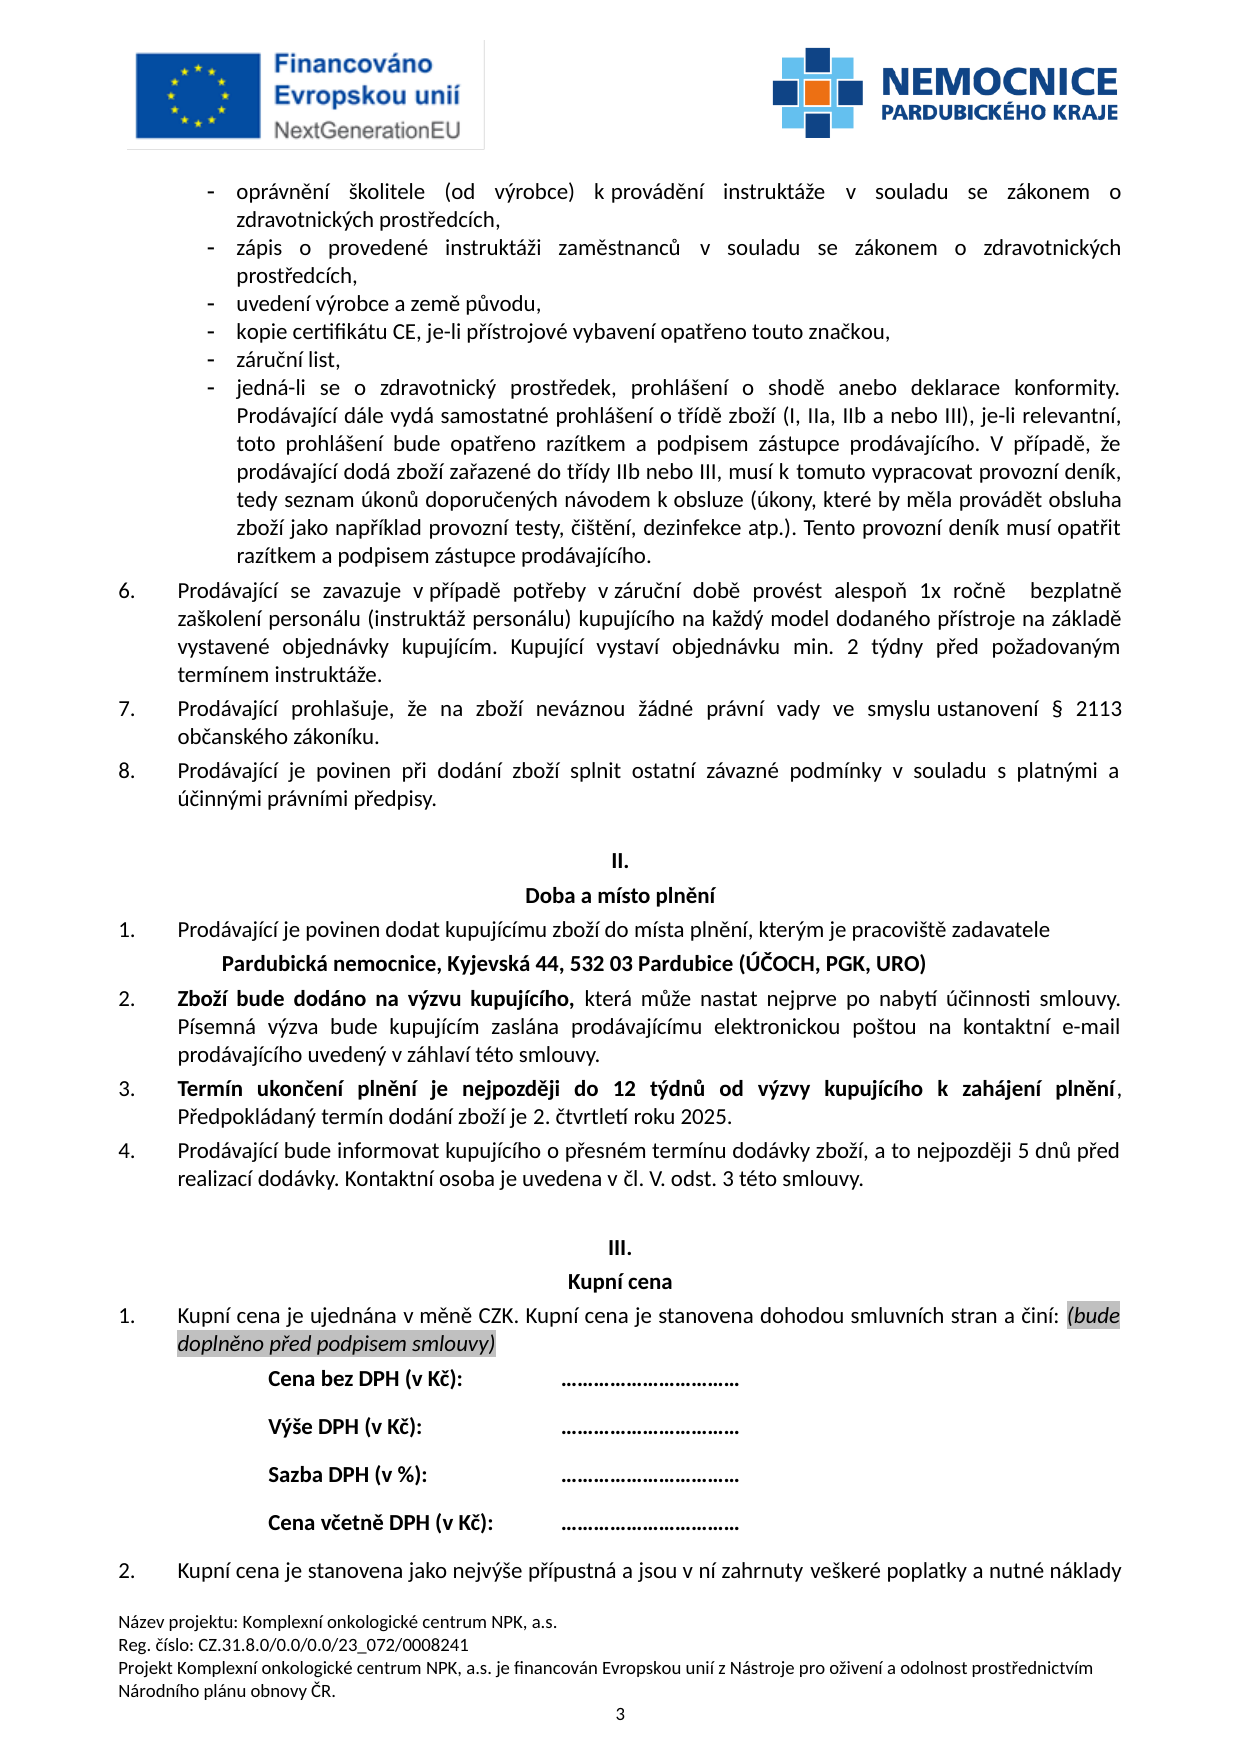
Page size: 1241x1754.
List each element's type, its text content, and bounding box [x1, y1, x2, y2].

list Prodávající se zavazuje v případě potřeby v záruční době provést alespoň 1x ročně bezplatně zaškolení personálu (instruktáž personálu) kupujícího na každý model dodaného přístroje na základě vystavené objednávky kupujícím. Kupující vystaví objednávku min. 2 týdny před požadovaným termínem instruktáže. [118, 576, 1122, 688]
list oprávnění školitele (od výrobce) k provádění instruktáže v souladu se zákonem o zdravotnických prostředcích, [207, 177, 1122, 233]
list Prodávající je povinen při dodání zboží splnit ostatní závazné podmínky v souladu s platnými a účinnými právními předpisy. [118, 756, 1122, 812]
picture [771, 46, 1118, 139]
list záruční list, [207, 345, 1122, 373]
list jedná-li se o zdravotnický prostředek, prohlášení o shodě anebo deklarace konformity. Prodávající dále vydá samostatné prohlášení o třídě zboží (I, IIa, IIb a nebo III), je-li relevantní, toto prohlášení bude opatřeno razítkem a podpisem zástupce prodávajícího. V případě, že prodávající dodá zboží zařazené do třídy IIb nebo III, musí k tomuto vypracovat provozní deník, tedy seznam úkonů doporučených návodem k obsluze (úkony, které by měla provádět obsluha zboží jako například provozní testy, čištění, dezinfekce atp.). Tento provozní deník musí opatřit razítkem a podpisem zástupce prodávajícího. [207, 373, 1122, 569]
text Cena bez DPH (v Kč): …………………………… [268, 1364, 1122, 1392]
list kopie certifikátu CE, je-li přístrojové vybavení opatřeno touto značkou, [207, 317, 1122, 345]
text III. [118, 1233, 1122, 1261]
list Zboží bude dodáno na výzvu kupujícího, která může nastat nejprve po nabytí účinnosti smlouvy. Písemná výzva bude kupujícím zaslána prodávajícímu elektronickou poštou na kontaktní e-mail prodávajícího uvedený v záhlaví této smlouvy. [118, 984, 1122, 1068]
list zápis o provedené instruktáži zaměstnanců v souladu se zákonem o zdravotnických prostředcích, [207, 233, 1122, 289]
text Sazba DPH (v %): …………………………… [268, 1460, 1122, 1488]
text Doba a místo plnění [118, 881, 1122, 909]
list Termín ukončení plnění je nejpozději do 12 týdnů od výzvy kupujícího k zahájení plnění, Předpokládaný termín dodání zboží je 2. čtvrtletí roku 2025. [118, 1074, 1122, 1130]
text II. [118, 847, 1122, 875]
list Kupní cena je ujednána v měně CZK. Kupní cena je stanovena dohodou smluvních stran a činí: (bude doplněno před podpisem smlouvy) [118, 1301, 1122, 1357]
text Pardubická nemocnice, Kyjevská 44, 532 03 Pardubice (ÚČOCH, PGK, URO) [222, 949, 1122, 977]
text Kupní cena [118, 1267, 1122, 1295]
list Prodávající prohlašuje, že na zboží neváznou žádné právní vady ve smyslu ustanovení § 2113 občanského zákoníku. [118, 694, 1122, 750]
list uvedení výrobce a země původu, [207, 289, 1122, 317]
list Prodávající je povinen dodat kupujícímu zboží do místa plnění, kterým je pracoviště zadavatele [118, 915, 1122, 943]
text Cena včetně DPH (v Kč): …………………………… [268, 1508, 1122, 1536]
text Výše DPH (v Kč): …………………………… [268, 1412, 1122, 1440]
picture [127, 40, 486, 151]
list Prodávající bude informovat kupujícího o přesném termínu dodávky zboží, a to nejpozději 5 dnů před realizací dodávky. Kontaktní osoba je uvedena v čl. V. odst. 3 této smlouvy. [118, 1136, 1122, 1192]
